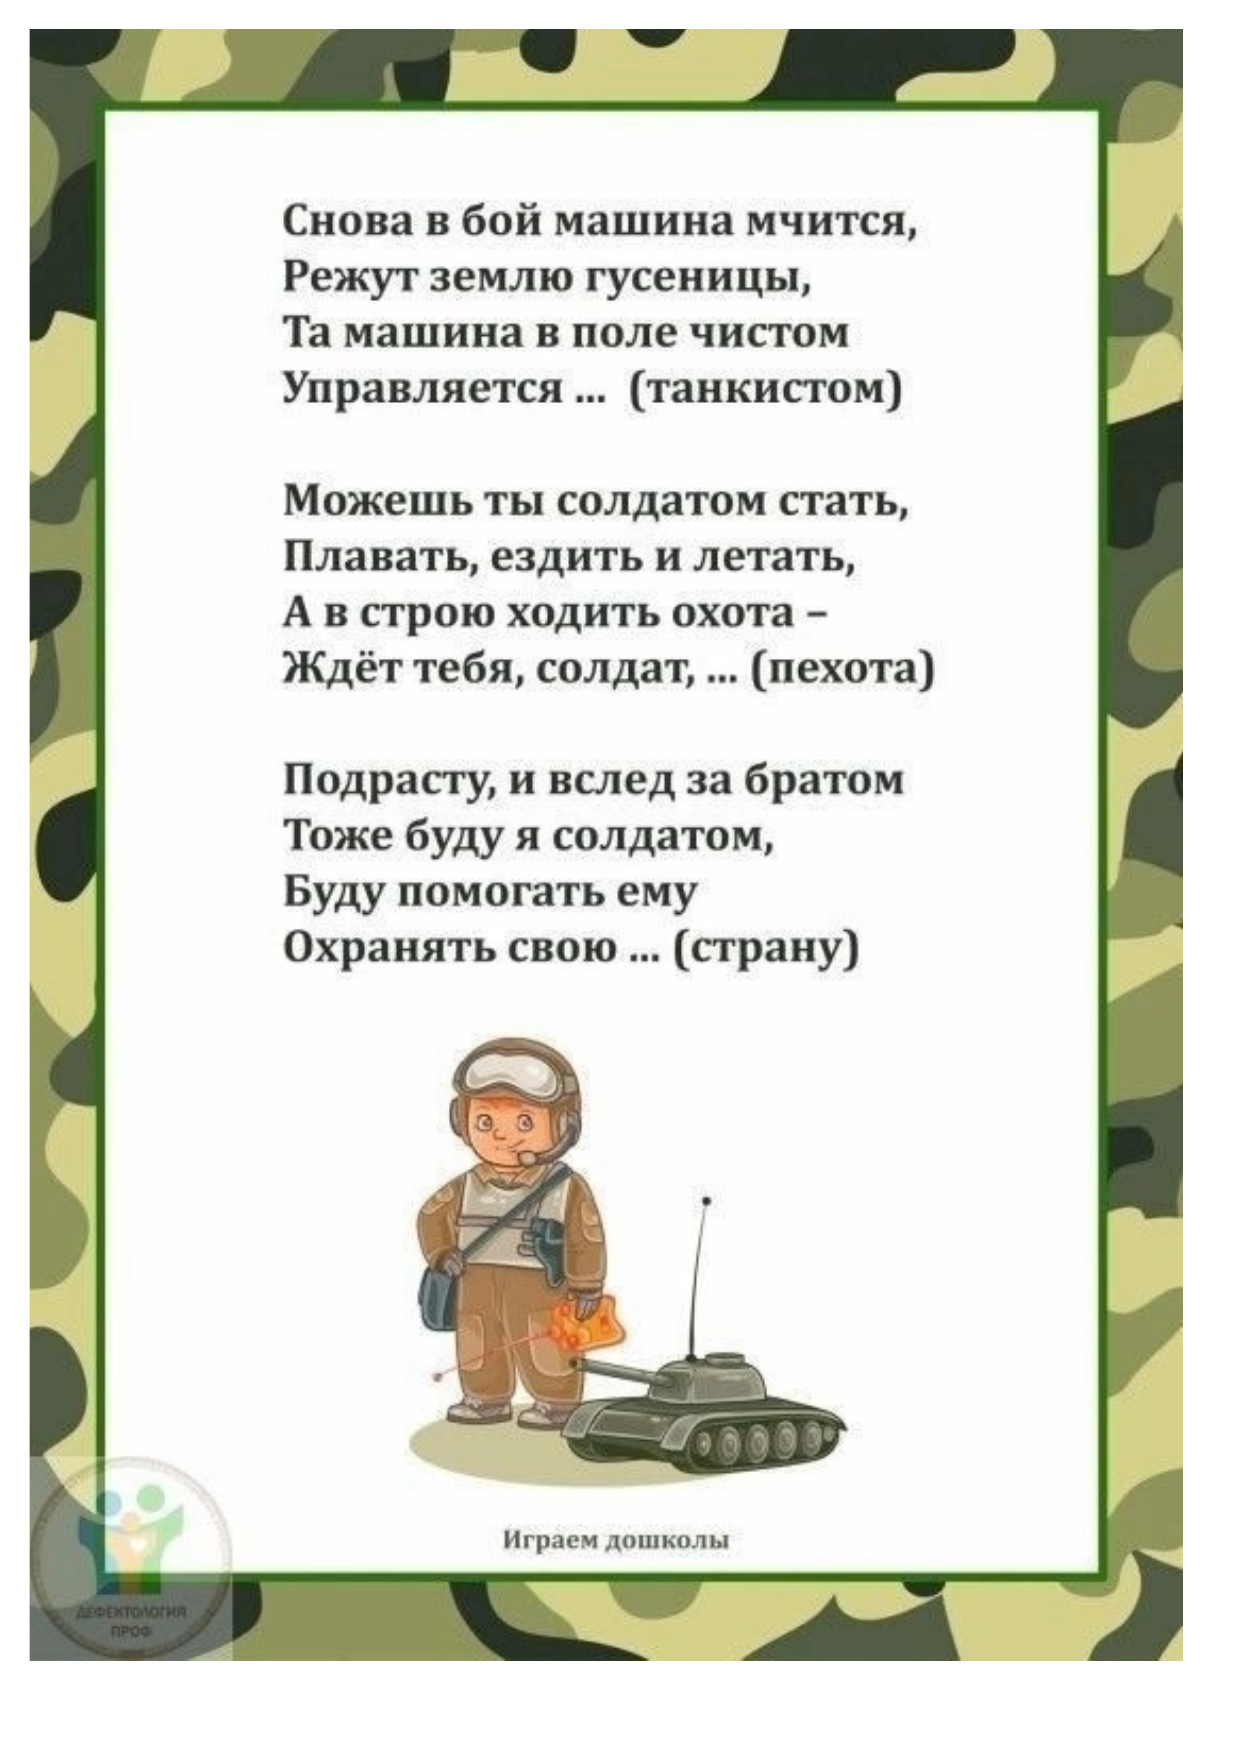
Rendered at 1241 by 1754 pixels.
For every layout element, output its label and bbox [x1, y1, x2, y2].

picture [29, 29, 1183, 1661]
